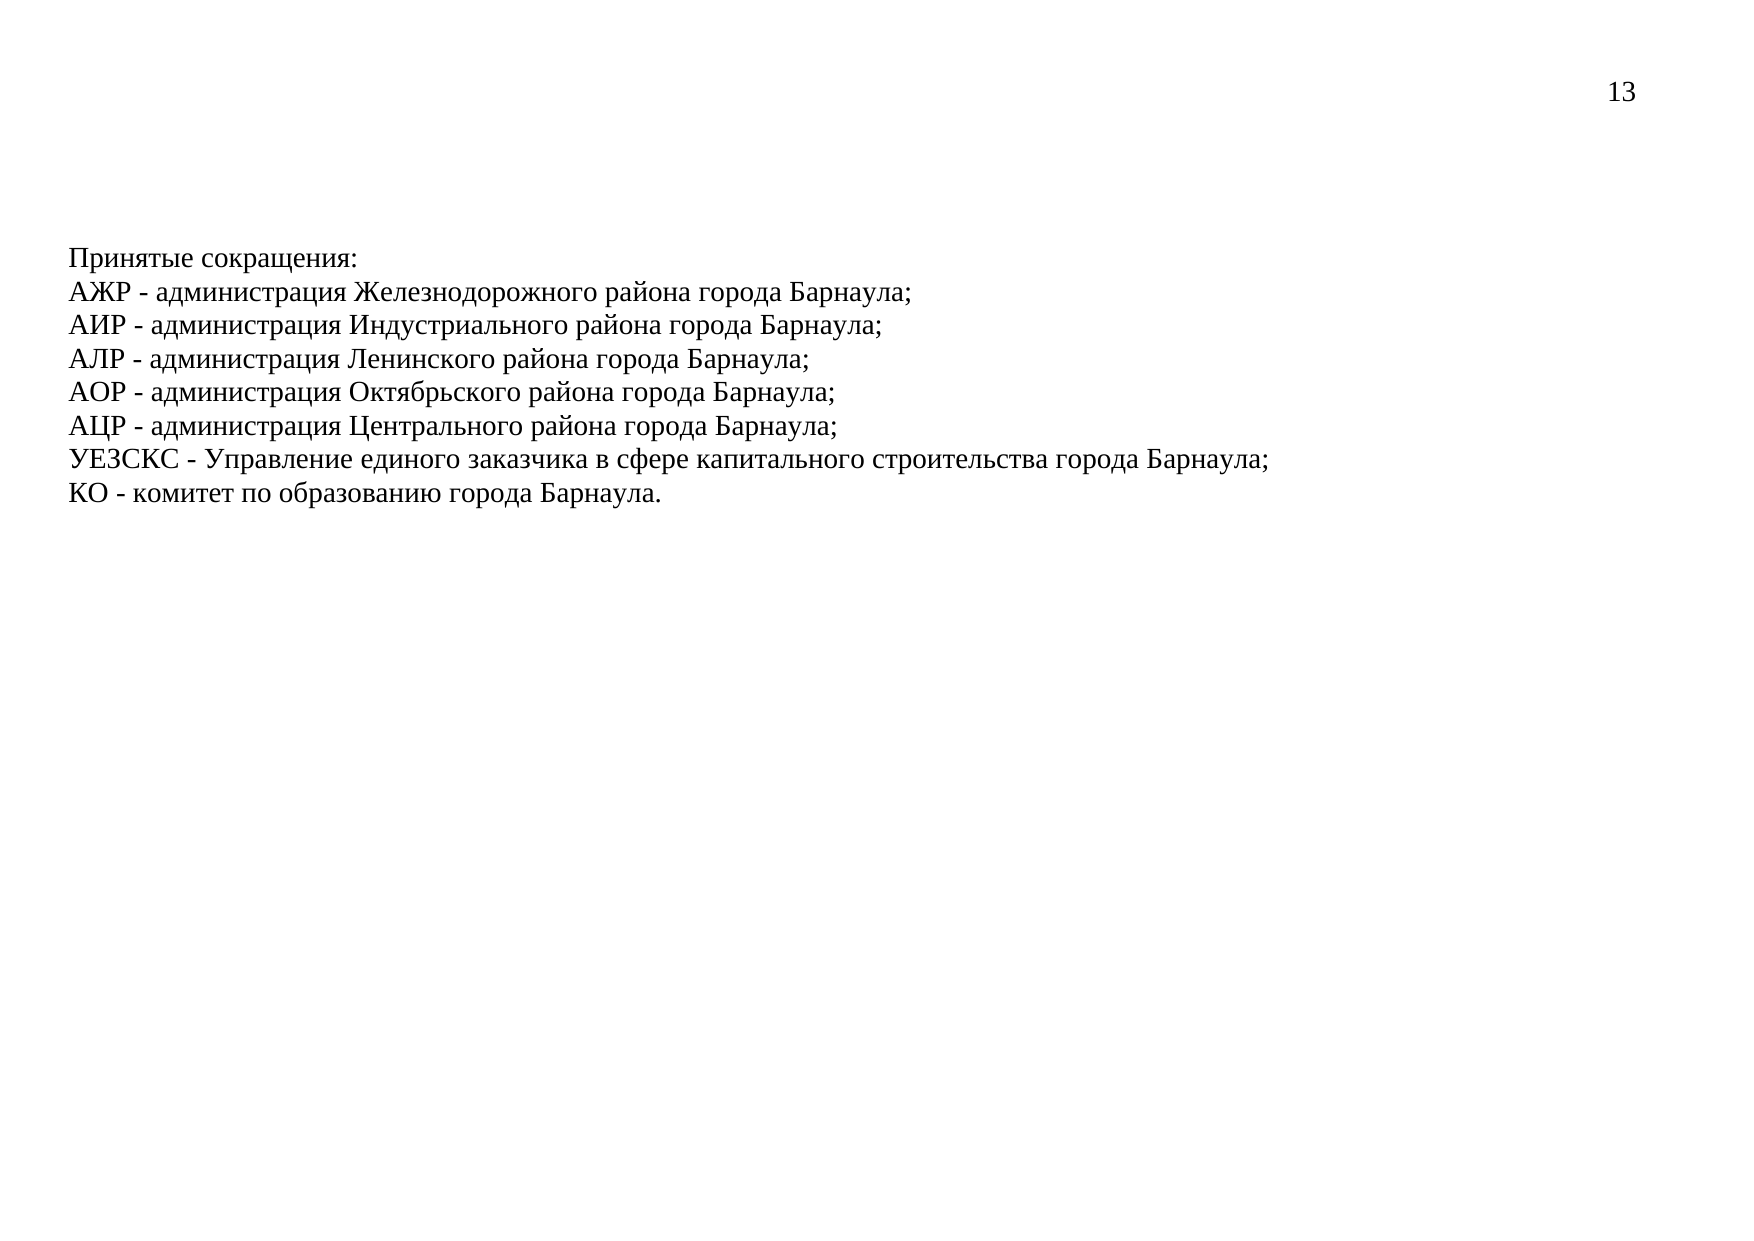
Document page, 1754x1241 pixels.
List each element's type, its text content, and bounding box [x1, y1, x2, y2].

text АИР - администрация Индустриального района города Барнаула; [68, 307, 1636, 341]
text АЦР - администрация Центрального района города Барнаула; [68, 408, 1636, 442]
text УЕЗСКС - Управление единого заказчика в сфере капитального строительства города Барнаула; [68, 442, 1636, 475]
text АОР - администрация Октябрьского района города Барнаула; [68, 374, 1636, 408]
text АЖР - администрация Железнодорожного района города Барнаула; [68, 274, 1636, 307]
text КО - комитет по образованию города Барнаула. [68, 475, 1636, 509]
text Принятые сокращения: [68, 240, 1636, 274]
text АЛР - администрация Ленинского района города Барнаула; [68, 341, 1636, 374]
